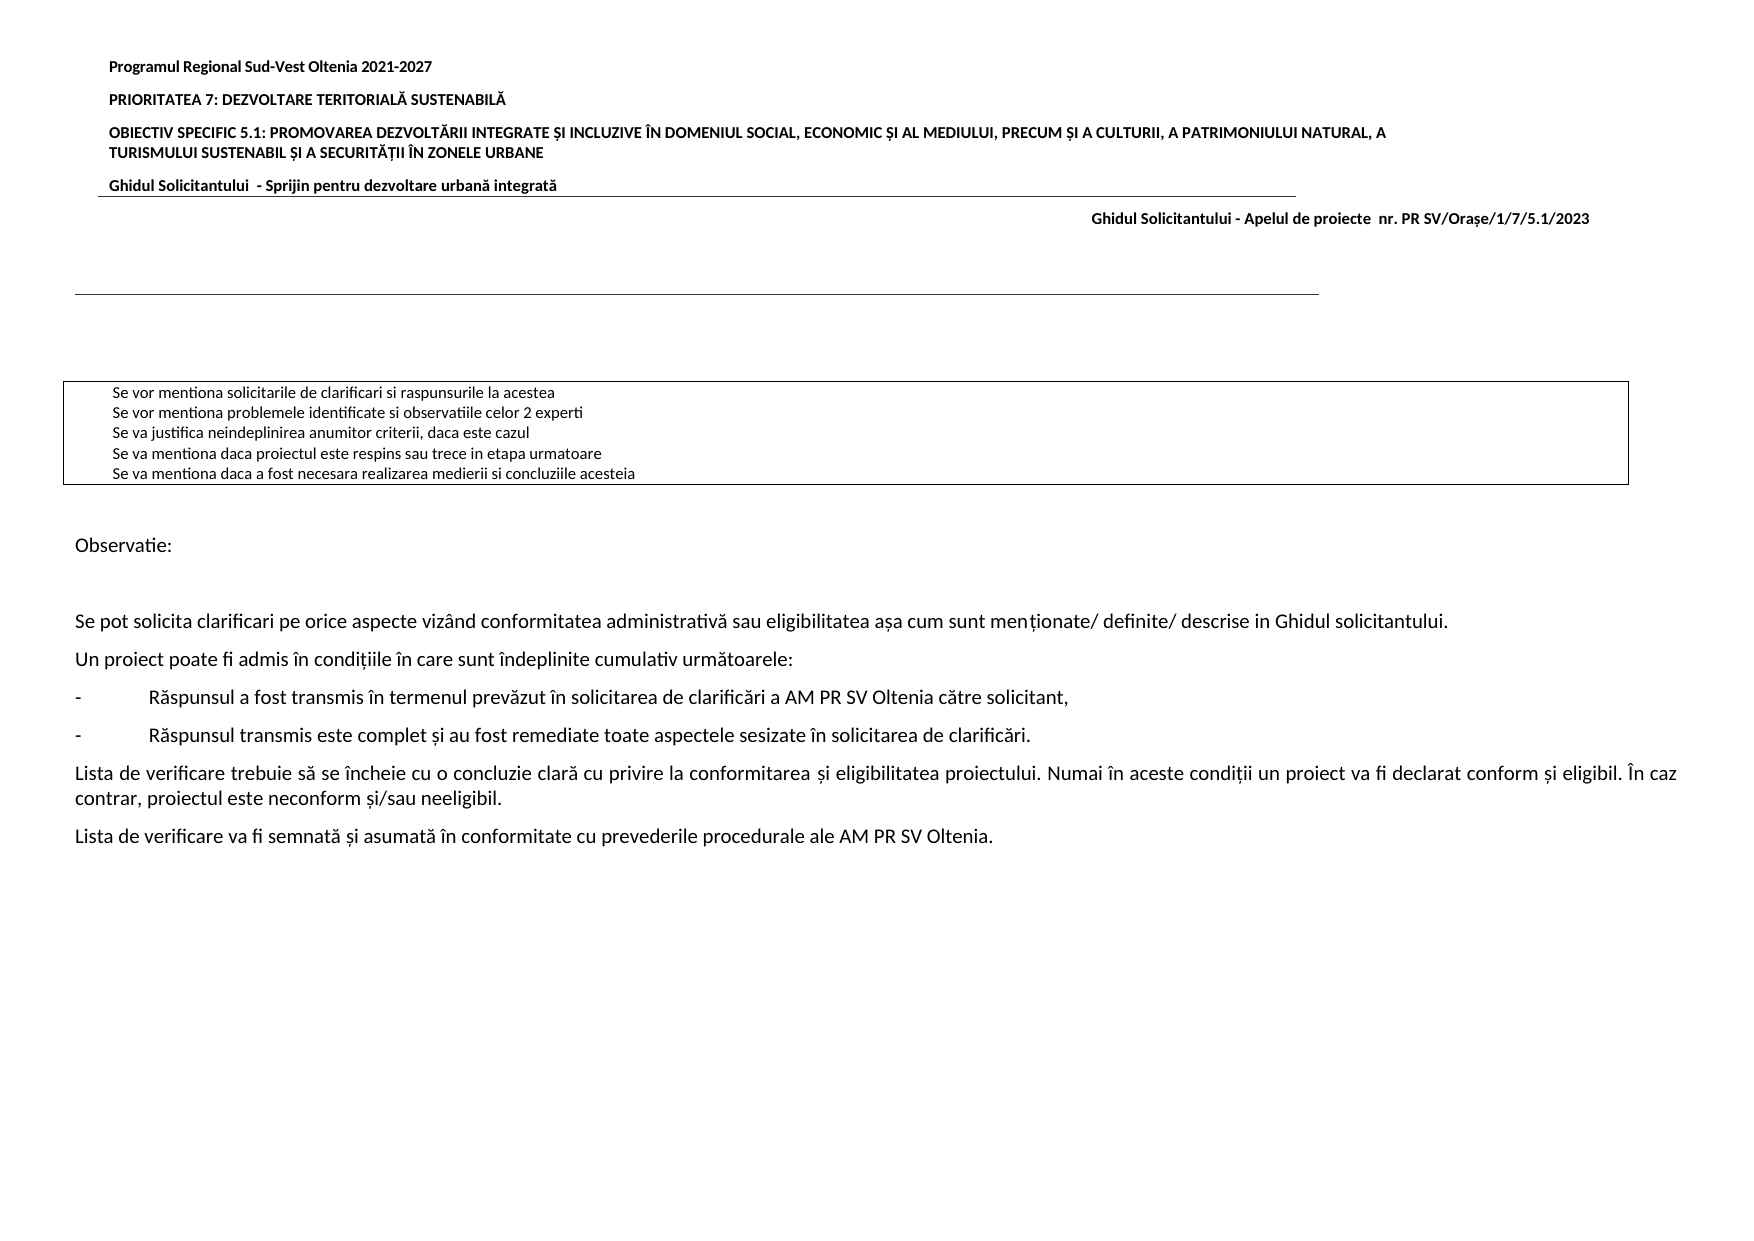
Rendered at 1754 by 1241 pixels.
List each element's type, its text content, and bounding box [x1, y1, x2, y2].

text Un proiect poate fi admis în condițiile în care sunt îndeplinite cumulativ următoarele: [75, 646, 1679, 672]
text Lista de verificare va fi semnată şi asumată în conformitate cu prevederile procedurale ale AM PR SV Oltenia. [75, 823, 1679, 849]
text Se pot solicita clarificari pe orice aspecte vizând conformitatea administrativă sau eligibilitatea așa cum sunt menţionate/ definite/ descrise in Ghidul solicitantului. [75, 608, 1679, 634]
table_header Se vor mentiona solicitarile de clarificari si raspunsurile la acestea Se vor mentiona problemele identificate si observatiile celor 2 experti Se va justifica neindeplinirea anumitor criterii, daca este cazul Se va mentiona daca proiectul este respins sau trece in etapa urmatoare Se va mentiona daca a fost necesara realizarea medierii si concluziile acesteia [64, 382, 1628, 484]
text Lista de verificare trebuie să se încheie cu o concluzie clară cu privire la conformitarea şi eligibilitatea proiectului. Numai în aceste condiții un proiect va fi declarat conform și eligibil. În caz contrar, proiectul este neconform şi/sau neeligibil. [75, 760, 1679, 811]
text - Răspunsul a fost transmis în termenul prevăzut în solicitarea de clarificări a AM PR SV Oltenia către solicitant, [75, 684, 1679, 709]
text - Răspunsul transmis este complet și au fost remediate toate aspectele sesizate în solicitarea de clarificări. [75, 722, 1679, 747]
text Observatie: [75, 532, 1679, 558]
